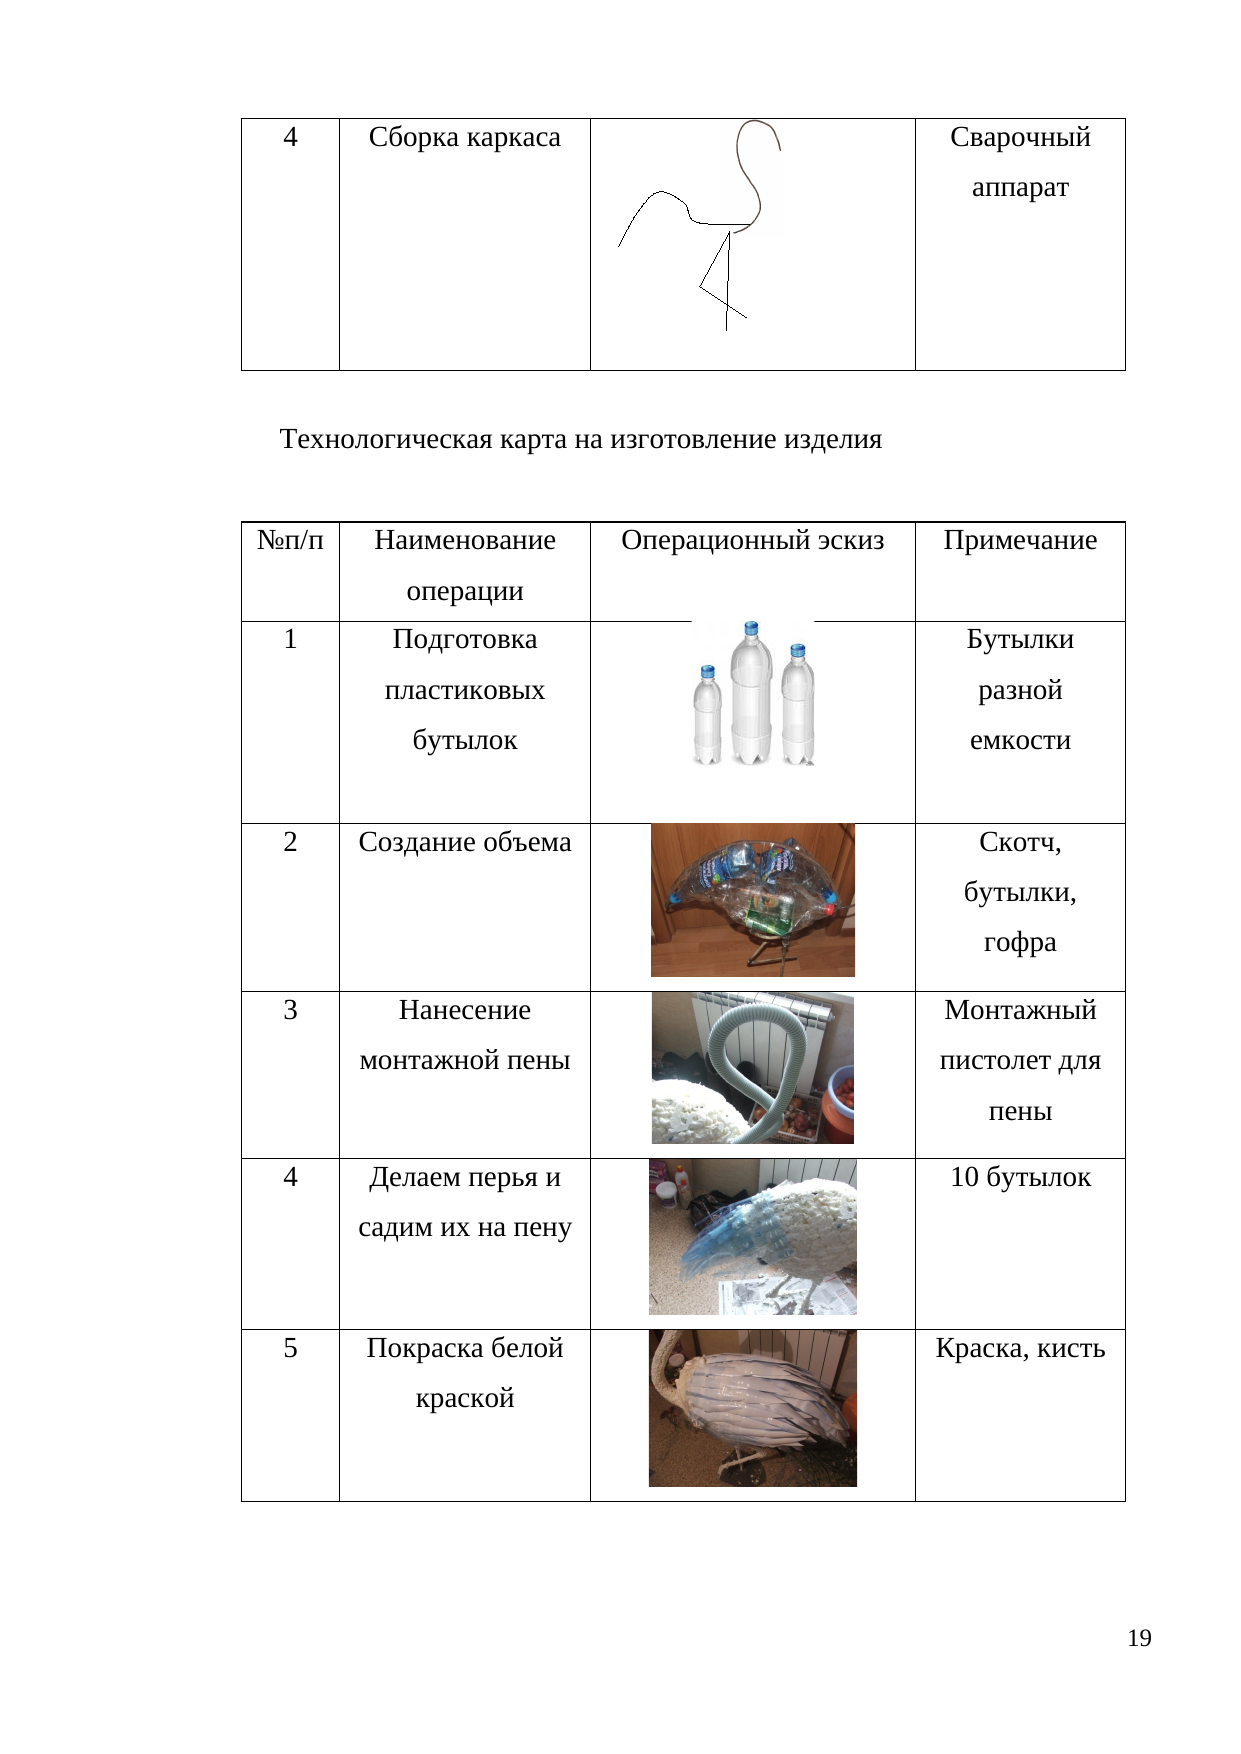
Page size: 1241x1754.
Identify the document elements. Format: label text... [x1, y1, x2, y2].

table_cell [591, 1159, 915, 1329]
text Технологическая карта на изготовление изделия [177, 421, 1152, 454]
table_cell Создание объема [340, 824, 590, 991]
table_cell 1 [242, 622, 339, 823]
table_header Операционный эскиз [591, 523, 915, 621]
table_header Наименование операции [340, 523, 590, 621]
picture [651, 823, 855, 977]
table_cell 2 [242, 824, 339, 991]
table_cell [591, 992, 915, 1158]
table_cell Подготовка пластиковых бутылок [340, 622, 590, 823]
table_cell 3 [242, 992, 339, 1158]
table_cell Сварочный аппарат [916, 119, 1125, 369]
picture [721, 119, 785, 238]
table_cell 4 [242, 1159, 339, 1329]
table_cell [591, 824, 915, 991]
table_cell 5 [242, 1330, 339, 1501]
table_cell Сборка каркаса [340, 119, 590, 369]
table_cell 4 [242, 119, 339, 369]
picture [649, 1159, 857, 1315]
table_cell Монтажный пистолет для пены [916, 992, 1125, 1158]
table_cell Нанесение монтажной пены [340, 992, 590, 1158]
table_cell [591, 622, 915, 823]
picture [651, 992, 854, 1144]
table_cell 10 бутылок [916, 1159, 1125, 1329]
table_cell Покраска белой краской [340, 1330, 590, 1501]
table_header Примечание [916, 523, 1125, 621]
table_cell [591, 1330, 915, 1501]
table_header №п/п [242, 523, 339, 621]
picture [648, 1330, 858, 1487]
table_cell Краска, кисть [916, 1330, 1125, 1501]
table_cell Делаем перья и садим их на пену [340, 1159, 590, 1329]
table_cell Скотч, бутылки, гофра [916, 824, 1125, 991]
picture [691, 621, 815, 766]
table_cell [591, 119, 915, 369]
table_cell Бутылки разной емкости [916, 622, 1125, 823]
